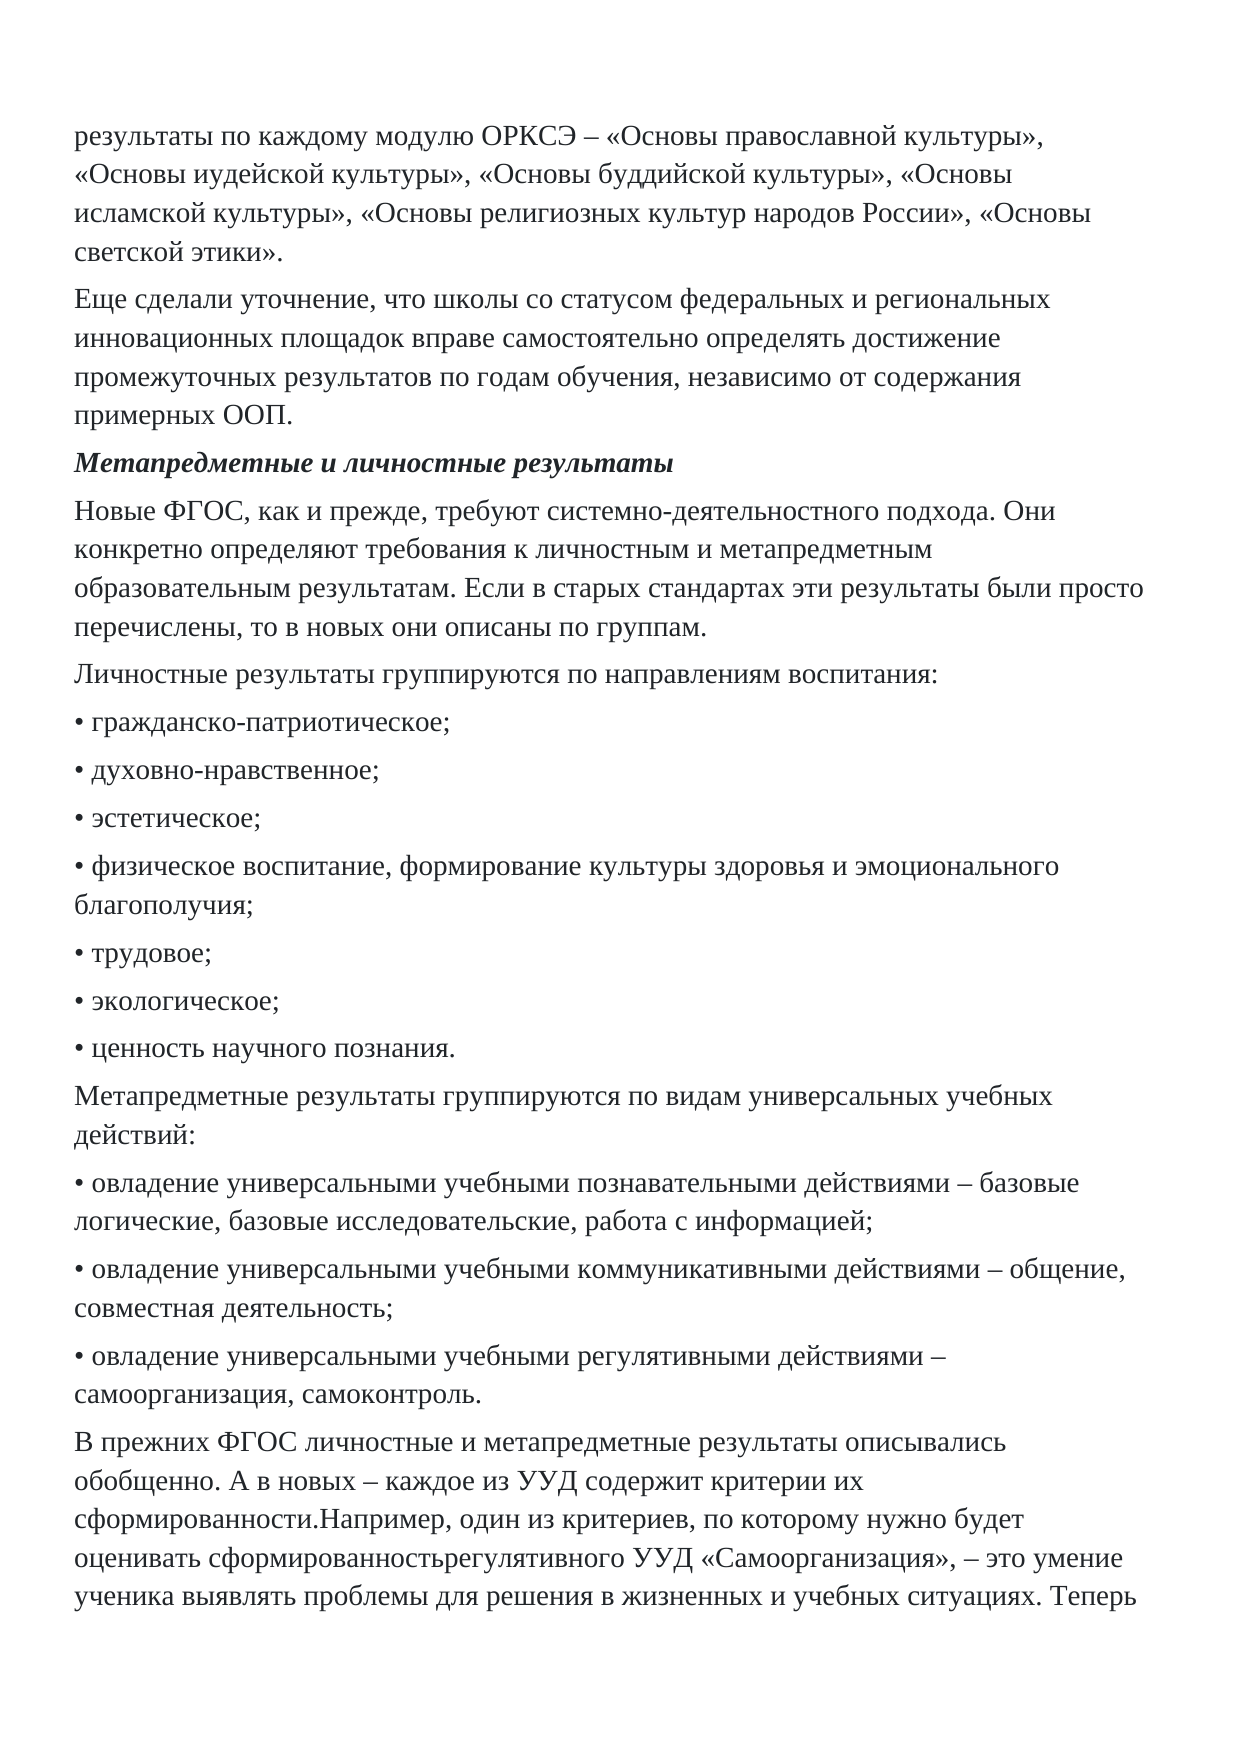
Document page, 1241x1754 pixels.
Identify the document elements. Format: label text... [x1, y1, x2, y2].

text Метапредметные и личностные результаты [74, 445, 1152, 479]
text • ценность научного познания. [74, 1031, 1152, 1064]
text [74, 118, 1152, 267]
text • овладение универсальными учебными регулятивными действиями – самоорганизация, самоконтроль. [74, 1338, 1152, 1410]
text • овладение универсальными учебными коммуникативными действиями – общение, совместная деятельность; [74, 1251, 1152, 1323]
text Метапредметные результаты группируются по видам универсальных учебных действий: [74, 1078, 1152, 1151]
text • физическое воспитание, формирование культуры здоровья и эмоционального благополучия; [74, 848, 1152, 920]
text • эстетическое; [74, 800, 1152, 834]
text Новые ФГОС, как и прежде, требуют системно-деятельностного подхода. Они конкретно определяют требования к личностным и метапредметным образовательным результатам. Если в старых стандартах эти результаты были просто перечислены, то в новых они описаны по группам. [74, 493, 1152, 642]
text • духовно-нравственное; [74, 752, 1152, 786]
text Личностные результаты группируются по направлениям воспитания: [74, 657, 1152, 690]
text • трудовое; [74, 935, 1152, 968]
text • овладение универсальными учебными познавательными действиями – базовые логические, базовые исследовательские, работа с информацией; [74, 1165, 1152, 1237]
text • гражданско-патриотическое; [74, 704, 1152, 738]
text • экологическое; [74, 983, 1152, 1016]
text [74, 1424, 1152, 1612]
text Еще сделали уточнение, что школы со статусом федеральных и региональных инновационных площадок вправе самостоятельно определять достижение промежуточных результатов по годам обучения, независимо от содержания примерных ООП. [74, 282, 1152, 431]
